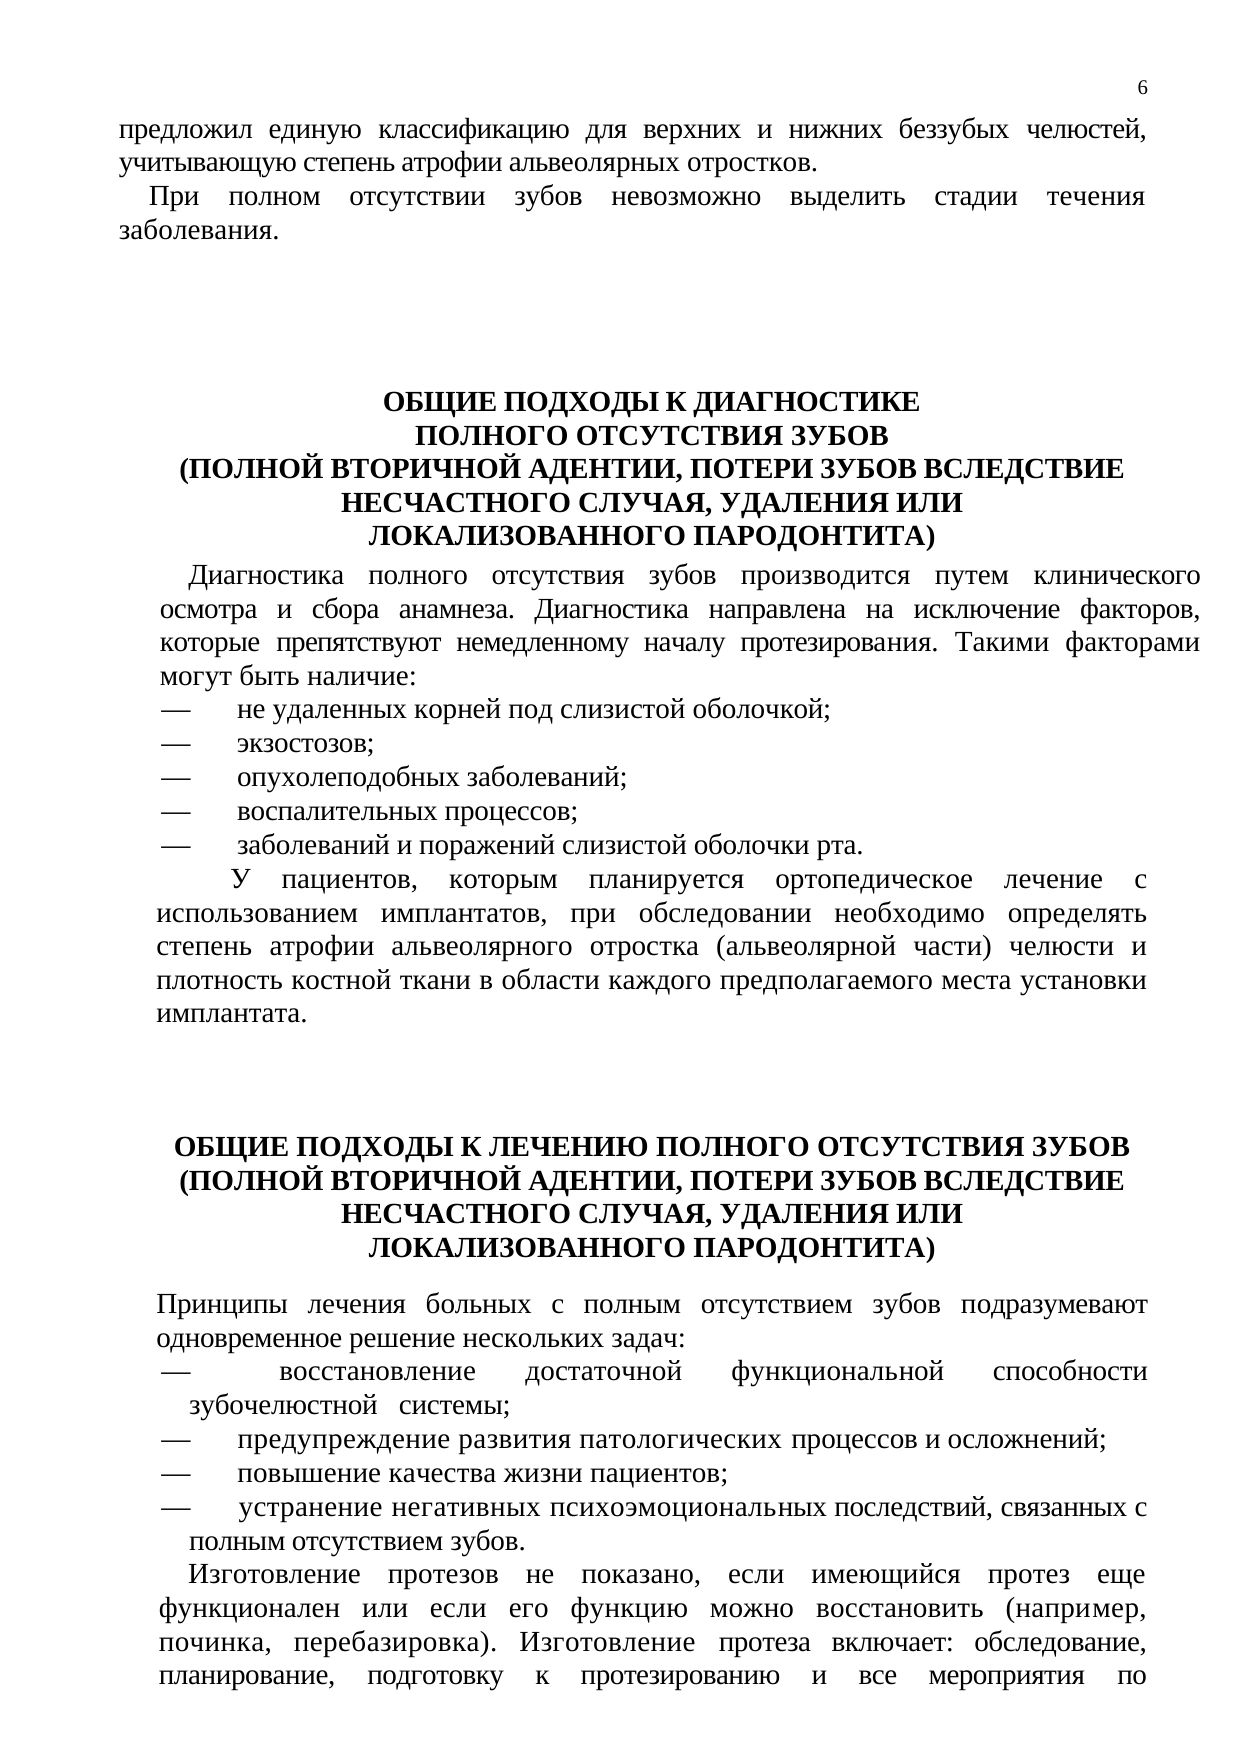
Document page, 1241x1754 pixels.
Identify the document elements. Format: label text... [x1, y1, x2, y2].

text (ПОЛНОЙ ВТОРИЧНОЙ АДЕНТИИ, ПОТЕРИ ЗУБОВ ВСЛЕДСТВИЕ НЕСЧАСТНОГО СЛУЧАЯ, УДАЛЕНИЯ ИЛИ [156, 451, 1148, 518]
text ЛОКАЛИЗОВАННОГО ПАРОДОНТИТА) [156, 518, 1148, 552]
text (ПОЛНОЙ ВТОРИЧНОЙ АДЕНТИИ, ПОТЕРИ ЗУБОВ ВСЛЕДСТВИЕ НЕСЧАСТНОГО СЛУЧАЯ, УДАЛЕНИЯ ИЛИ [156, 1163, 1148, 1230]
text ОБЩИЕ ПОДХОДЫ К ДИАГНОСТИКЕ [156, 384, 1148, 418]
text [158, 1557, 1147, 1691]
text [118, 111, 1147, 178]
text Диагностика полного отсутствия зубов производится путем клинического осмотра и сбора анамнеза. Диагностика направлена на исключение факторов, которые препятствуют немедленному началу протезирования. Такими факторами могут быть наличие: [159, 557, 1201, 691]
text ЛОКАЛИЗОВАННОГО ПАРОДОНТИТА) [156, 1230, 1148, 1264]
list не удаленных корней под слизистой оболочкой; [161, 691, 1201, 725]
text При полном отсутствии зубов невозможно выделить стадии течения заболевания. [118, 178, 1145, 245]
list опухолеподобных заболеваний; [161, 759, 1201, 793]
text У пациентов, которым планируется ортопедическое лечение с использованием имплантатов, при обследовании необходимо определять степень атрофии альвеолярного отростка (альвеолярной части) челюсти и плотность костной ткани в области каждого предполагаемого места установки имплантата. [156, 861, 1148, 1029]
list воспалительных процессов; [161, 793, 1201, 827]
list экзостозов; [161, 725, 1201, 758]
list восстановление достаточной функциональной способности зубочелюстной системы; [161, 1353, 1148, 1420]
text ОБЩИЕ ПОДХОДЫ К ЛЕЧЕНИЮ ПОЛНОГО ОТСУТСТВИЯ ЗУБОВ [156, 1129, 1148, 1163]
text Принципы лечения больных с полным отсутствием зубов подразумевают одновременное решение нескольких задач: [156, 1286, 1148, 1353]
list предупреждение развития патологических процессов и осложнений; [161, 1421, 1148, 1454]
text ПОЛНОГО ОТСУТСТВИЯ ЗУБОВ [156, 418, 1148, 451]
list заболеваний и поражений слизистой оболочки рта. [161, 827, 1201, 861]
list повышение качества жизни пациентов; [161, 1455, 1148, 1488]
list устранение негативных психоэмоциональных последствий, связанных с полным отсутствием зубов. [161, 1489, 1148, 1556]
